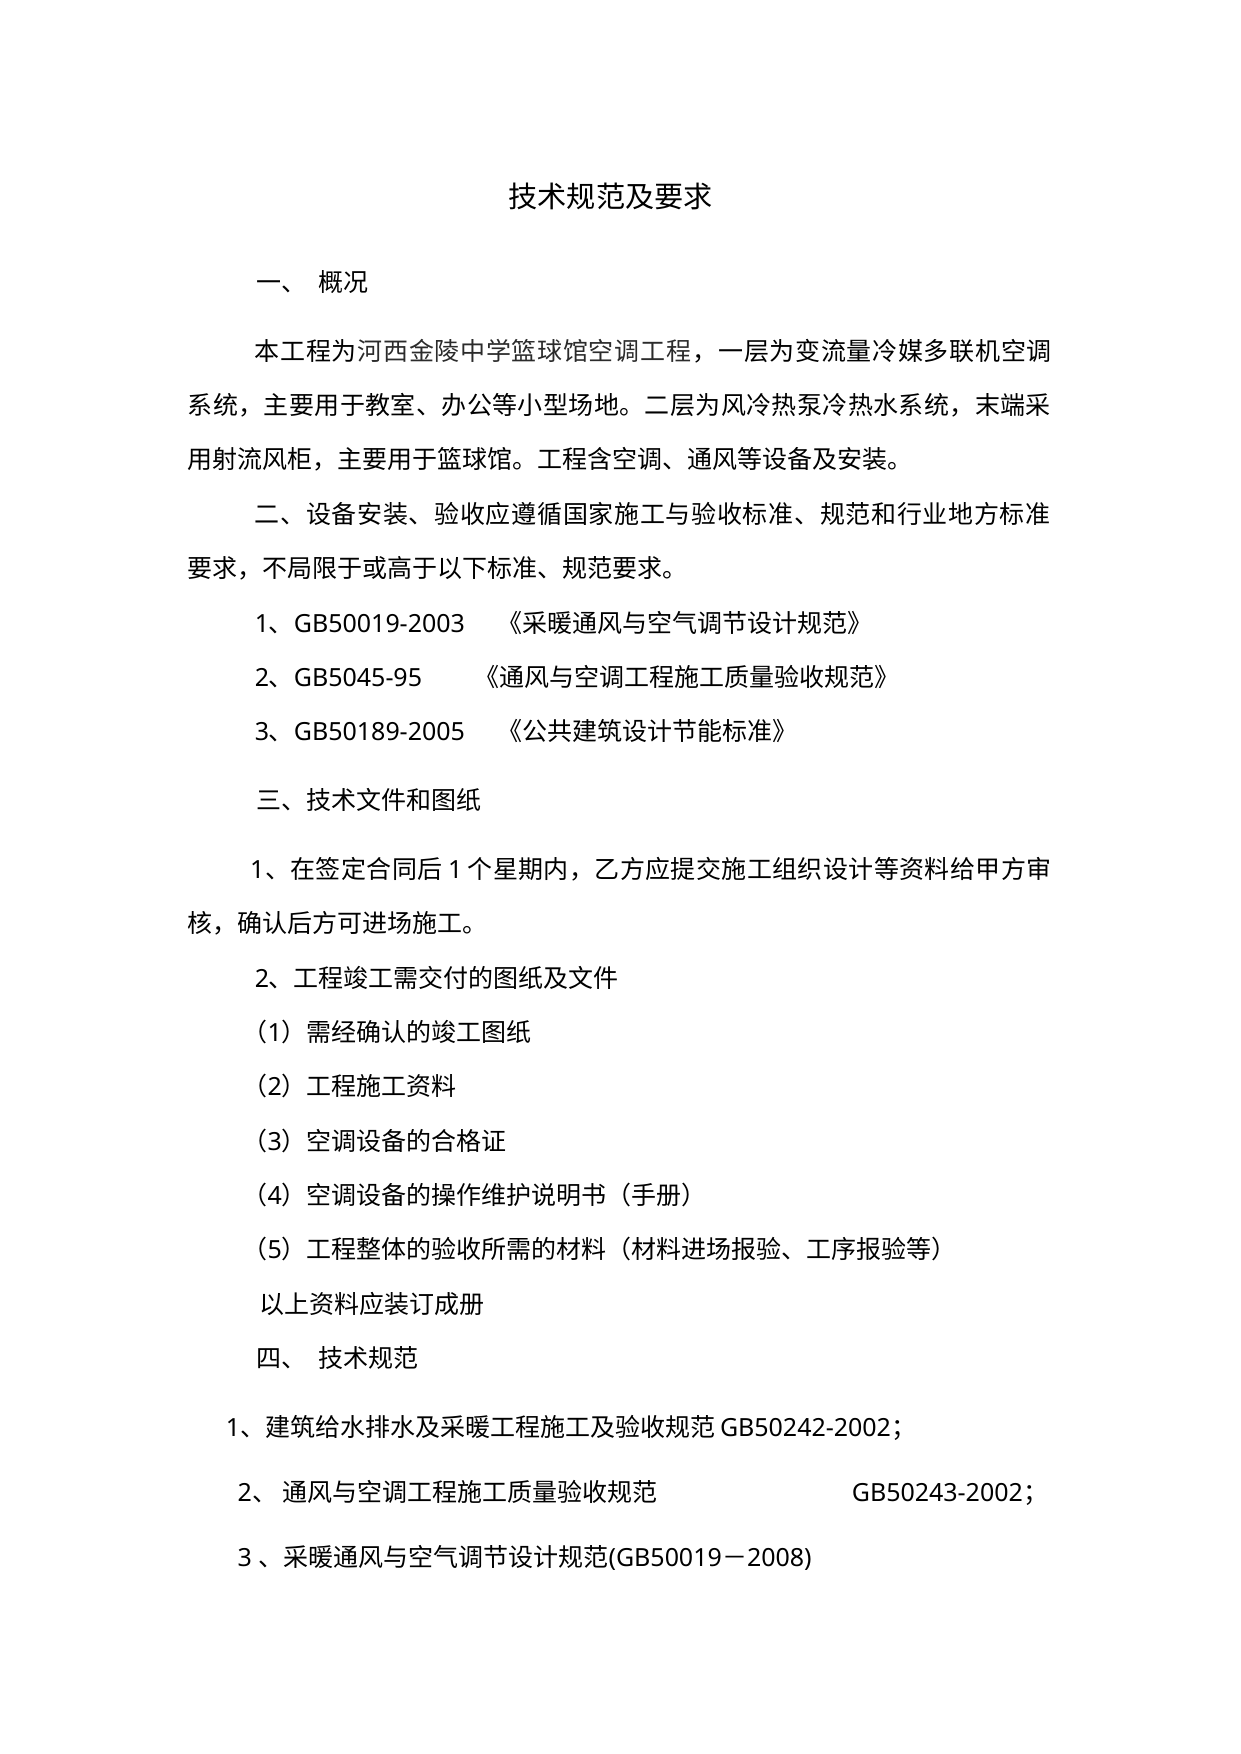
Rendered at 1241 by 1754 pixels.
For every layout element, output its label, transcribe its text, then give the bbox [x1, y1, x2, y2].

text 以上资料应装订成册 [187, 1284, 1053, 1321]
text （2）工程施工资料 [187, 1067, 1053, 1103]
list 概况 [256, 248, 1053, 313]
text （1）需经确认的竣工图纸 [187, 1012, 1053, 1049]
text 1、在签定合同后1个星期内，乙方应提交施工组织设计等资料给甲方审核，确认后方可进场施工。 [187, 849, 1053, 940]
text 三、技术文件和图纸 [206, 766, 1053, 831]
text 二、设备安装、验收应遵循国家施工与验收标准、规范和行业地方标准要求，不局限于或高于以下标准、规范要求。 [187, 494, 1053, 585]
text （3）空调设备的合格证 [187, 1121, 1053, 1157]
text 3 、采暖通风与空气调节设计规范(GB50019－2008) [187, 1523, 1055, 1588]
text 3、GB50189-2005 《公共建筑设计节能标准》 [187, 712, 1053, 748]
text 2、工程竣工需交付的图纸及文件 [187, 958, 1053, 994]
text 1、GB50019-2003 《采暖通风与空气调节设计规范》 [187, 603, 1053, 639]
text 2、 通风与空调工程施工质量验收规范 GB50243-2002； [187, 1458, 1055, 1523]
text （4）空调设备的操作维护说明书（手册） [187, 1176, 1053, 1212]
text 2、GB5045-95 《通风与空调工程施工质量验收规范》 [187, 657, 1053, 694]
text （5）工程整体的验收所需的材料（材料进场报验、工序报验等） [187, 1230, 1053, 1266]
list 技术规范 [256, 1339, 1053, 1375]
text 本工程为河西金陵中学篮球馆空调工程，一层为变流量冷媒多联机空调系统，主要用于教室、办公等小型场地。二层为风冷热泵冷热水系统，末端采用射流风柜，主要用于篮球馆。工程含空调、通风等设备及安装。 [187, 331, 1053, 476]
text 1、建筑给水排水及采暖工程施工及验收规范GB50242-2002； [187, 1393, 1055, 1458]
text 技术规范及要求 [187, 162, 1053, 227]
